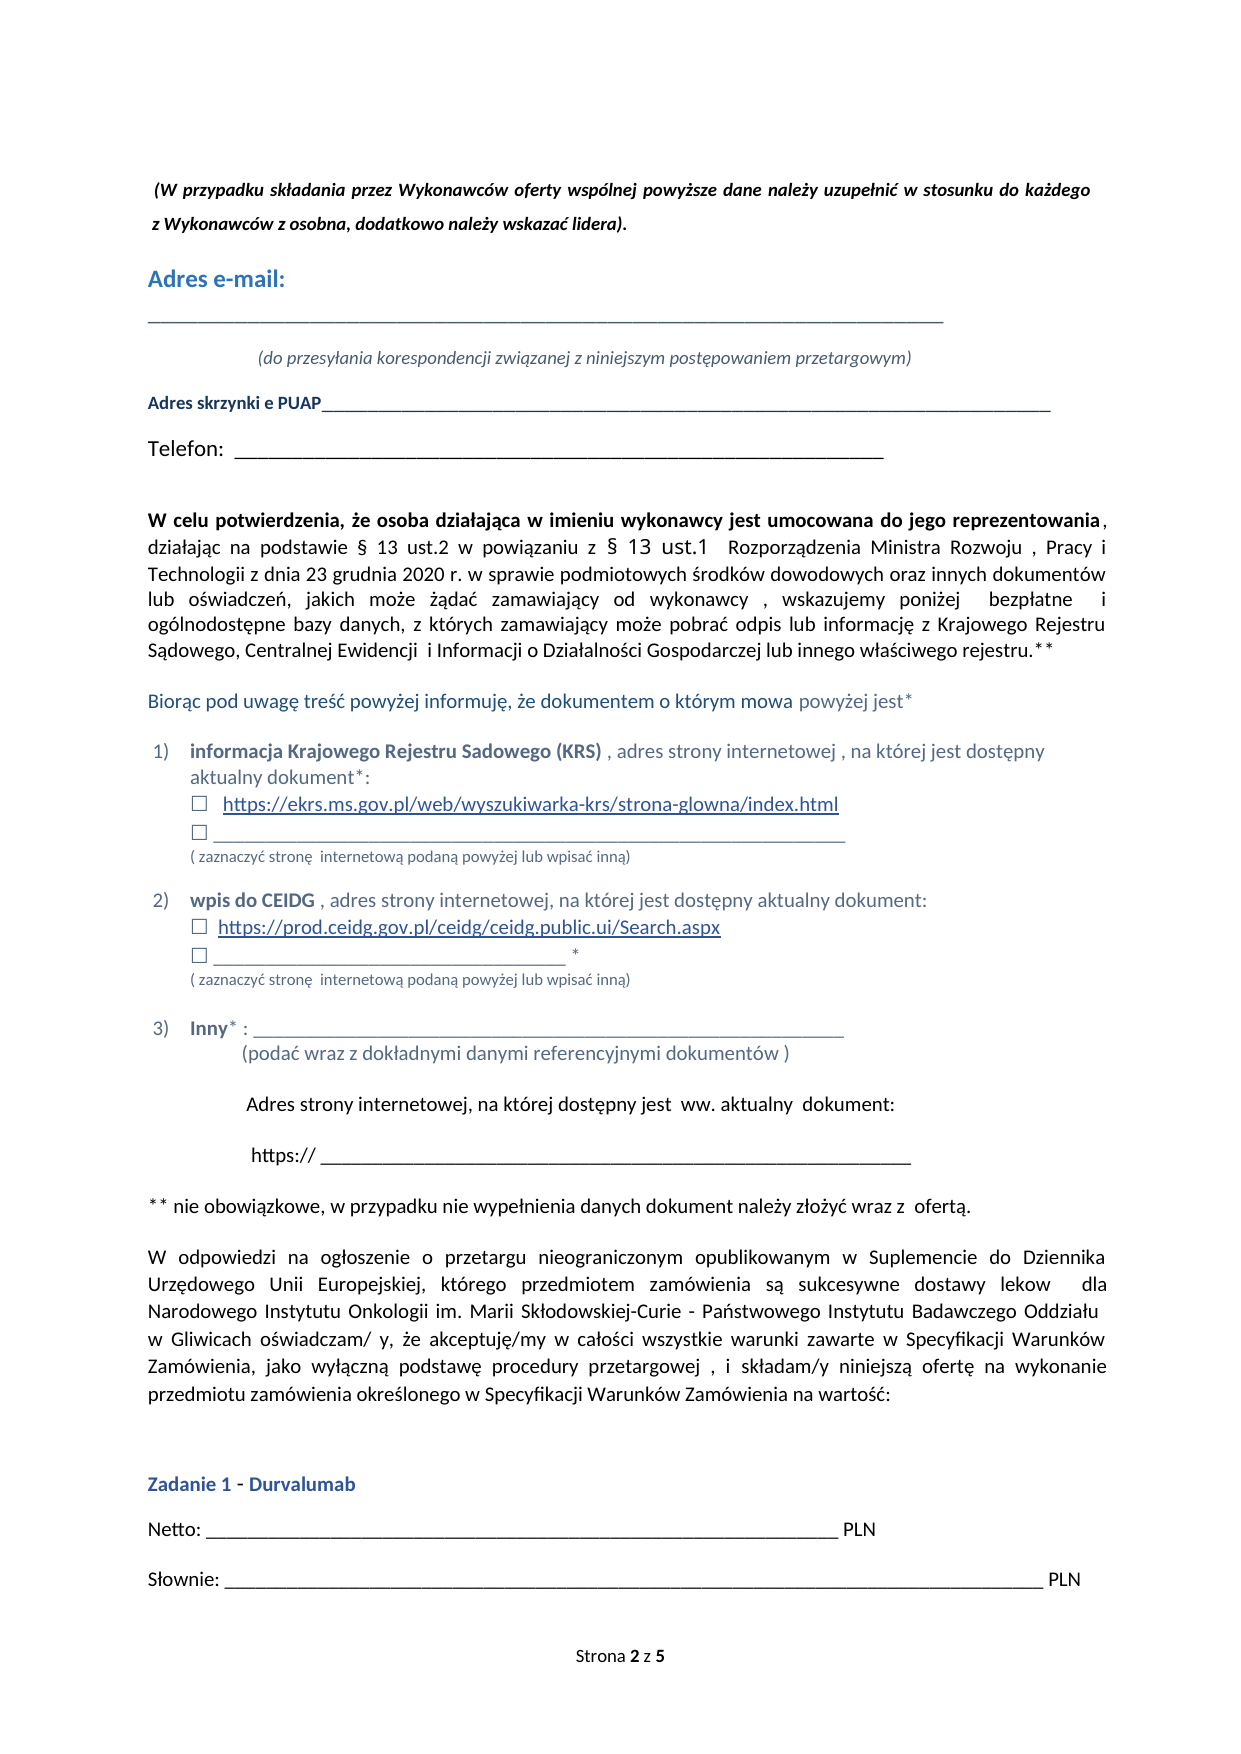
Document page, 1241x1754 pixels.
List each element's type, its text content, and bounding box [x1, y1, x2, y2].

text Adres skrzynki e PUAP________________________________________________________________ [148, 387, 1092, 415]
list informacja Krajowego Rejestru Sadowego (KRS) , adres strony internetowej , na której jest dostępny aktualny dokument*: [152, 739, 1092, 789]
text __________________________________ * [190, 941, 1092, 969]
text https://ekrs.ms.gov.pl/web/wyszukiwarka-krs/strona-glowna/index.html [190, 789, 1092, 818]
list Inny* : _________________________________________________________ [152, 1015, 1092, 1041]
text Netto: _____________________________________________________________ PLN [148, 1516, 1107, 1541]
text ( zaznaczyć stronę internetową podaną powyżej lub wpisać inną) [190, 969, 1092, 990]
text Słownie: _______________________________________________________________________________ PLN [148, 1567, 1107, 1592]
text Adres strony internetowej, na której dostępny jest ww. aktualny dokument: [148, 1091, 1092, 1117]
text ** nie obowiązkowe, w przypadku nie wypełnienia danych dokument należy złożyć wraz z ofertą. [148, 1193, 1092, 1218]
list wpis do CEIDG , adres strony internetowej, na której jest dostępny aktualny dokument: [152, 887, 1092, 912]
text Biorąc pod uwagę treść powyżej informuję, że dokumentem o którym mowa powyżej jest* [148, 688, 1092, 713]
text _____________________________________________________________ [190, 818, 1092, 846]
text https:// _________________________________________________________ [148, 1142, 1092, 1168]
text ( zaznaczyć stronę internetową podaną powyżej lub wpisać inną) [190, 846, 1092, 867]
text (W przypadku składania przez Wykonawców oferty wspólnej powyższe dane należy uzupełnić w stosunku do każdego z Wykonawców z osobna, dodatkowo należy wskazać lidera). [148, 178, 1092, 235]
text W celu potwierdzenia, że osoba działająca w imieniu wykonawcy jest umocowana do jego reprezentowania, działając na podstawie § 13 ust.2 w powiązaniu z § 13 ust.1 Rozporządzenia Ministra Rozwoju , Pracy i Technologii z dnia 23 grudnia 2020 r. w sprawie podmiotowych środków dowodowych oraz innych dokumentów lub oświadczeń, jakich może żądać zamawiający od wykonawcy , wskazujemy poniżej bezpłatne i ogólnodostępne bazy danych, z których zamawiający może pobrać odpis lub informację z Krajowego Rejestru Sądowego, Centralnej Ewidencji i Informacji o Działalności Gospodarczej lub innego właściwego rejestru.** [148, 507, 1107, 662]
text (podać wraz z dokładnymi danymi referencyjnymi dokumentów ) [148, 1041, 1092, 1066]
text Telefon: _________________________________________________________ [148, 434, 1092, 462]
text https://prod.ceidg.gov.pl/ceidg/ceidg.public.ui/Search.aspx [190, 912, 1092, 941]
text W odpowiedzi na ogłoszenie o przetargu nieograniczonym opublikowanym w Suplemencie do Dziennika Urzędowego Unii Europejskiej, którego przedmiotem zamówienia są sukcesywne dostawy lekow dla Narodowego Instytutu Onkologii im. Marii Skłodowskiej-Curie - Państwowego Instytutu Badawczego Oddziału w Gliwicach oświadczam/ y, że akceptuję/my w całości wszystkie warunki zawarte w Specyfikacji Warunków Zamówienia, jako wyłączną podstawę procedury przetargowej , i składam/y niniejszą ofertę na wykonanie przedmiotu zamówienia określonego w Specyfikacji Warunków Zamówienia na wartość: [148, 1244, 1107, 1406]
text (do przesyłania korespondencji związanej z niniejszym postępowaniem przetargowym) [148, 346, 1092, 369]
text Zadanie 1 - Durvalumab [148, 1469, 1107, 1497]
text Adres e-mail: ________________________________________________________________ [148, 263, 1092, 327]
